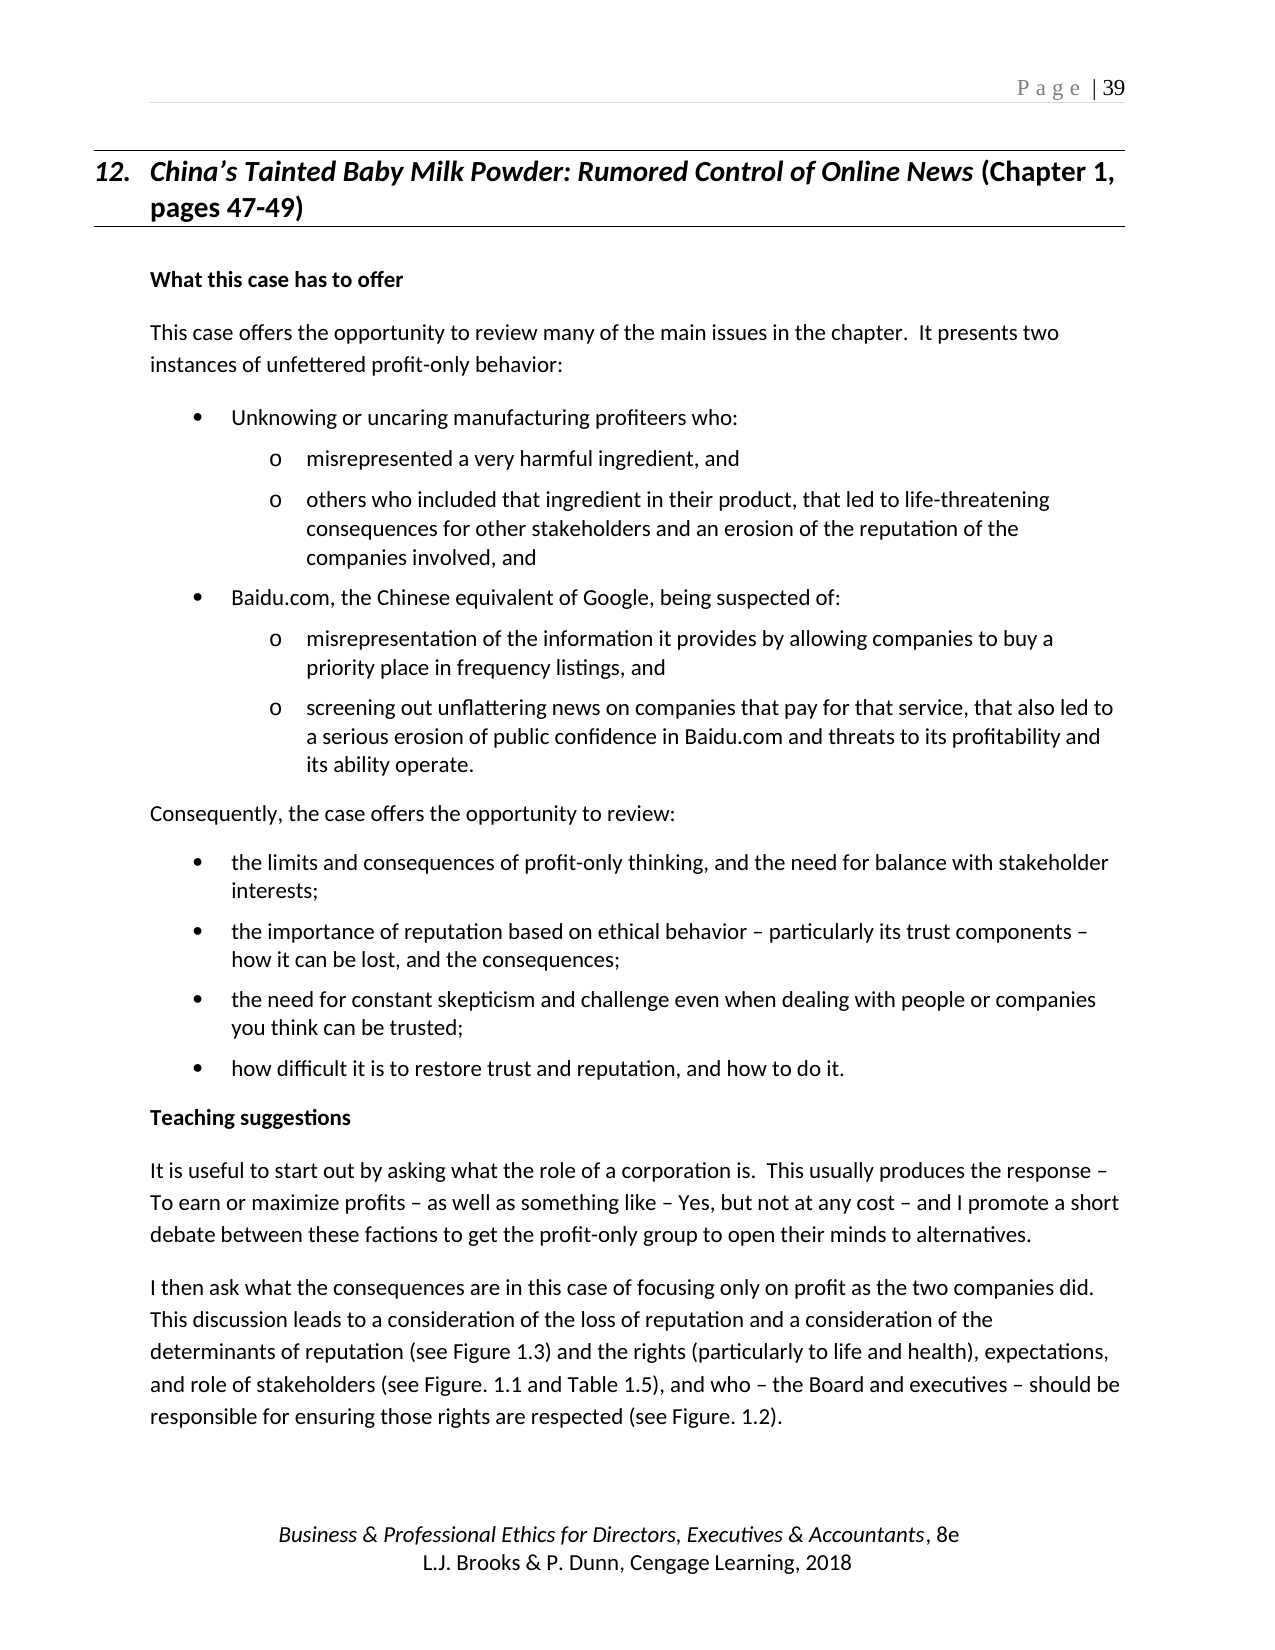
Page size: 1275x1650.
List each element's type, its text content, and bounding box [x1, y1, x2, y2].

list how difficult it is to restore trust and reputation, and how to do it. [193, 1054, 1125, 1082]
text What this case has to offer [150, 265, 1125, 293]
text This case offers the opportunity to review many of the main issues in the chapter. It presents two instances of unfettered profit-only behavior: [150, 318, 1125, 378]
list the limits and consequences of profit-only thinking, and the need for balance with stakeholder interests; [193, 848, 1125, 904]
list the need for constant skepticism and challenge even when dealing with people or companies you think can be trusted; [193, 985, 1125, 1041]
text Teaching suggestions [150, 1103, 1125, 1131]
list Unknowing or uncaring manufacturing profiteers who: [194, 403, 1125, 431]
list 12. China’s Tainted Baby Milk Powder: Rumored Control of Online News (Chapter 1, pages 47-49) [94, 151, 1125, 226]
list misrepresented a very harmful ingredient, and [269, 444, 1125, 473]
text I then ask what the consequences are in this case of focusing only on profit as the two companies did. This discussion leads to a consideration of the loss of reputation and a consideration of the determinants of reputation (see Figure 1.3) and the rights (particularly to life and health), expectations, and role of stakeholders (see Figure. 1.1 and Table 1.5), and who – the Board and executives – should be responsible for ensuring those rights are respected (see Figure. 1.2). [150, 1273, 1125, 1430]
list others who included that ingredient in their product, that led to life-threatening consequences for other stakeholders and an erosion of the reputation of the companies involved, and [269, 485, 1125, 571]
list Baidu.com, the Chinese equivalent of Google, being suspected of: [194, 583, 1125, 611]
list misrepresentation of the information it provides by allowing companies to buy a priority place in frequency listings, and [269, 624, 1125, 681]
list the importance of reputation based on ethical behavior – particularly its trust components – how it can be lost, and the consequences; [193, 917, 1125, 973]
text Consequently, the case offers the opportunity to review: [150, 799, 1125, 827]
list screening out unflattering news on companies that pay for that service, that also led to a serious erosion of public confidence in Baidu.com and threats to its profitability and its ability operate. [268, 693, 1125, 778]
text It is useful to start out by asking what the role of a corporation is. This usually produces the response – To earn or maximize profits – as well as something like – Yes, but not at any cost – and I promote a short debate between these factions to get the profit-only group to open their minds to alternatives. [150, 1156, 1125, 1248]
